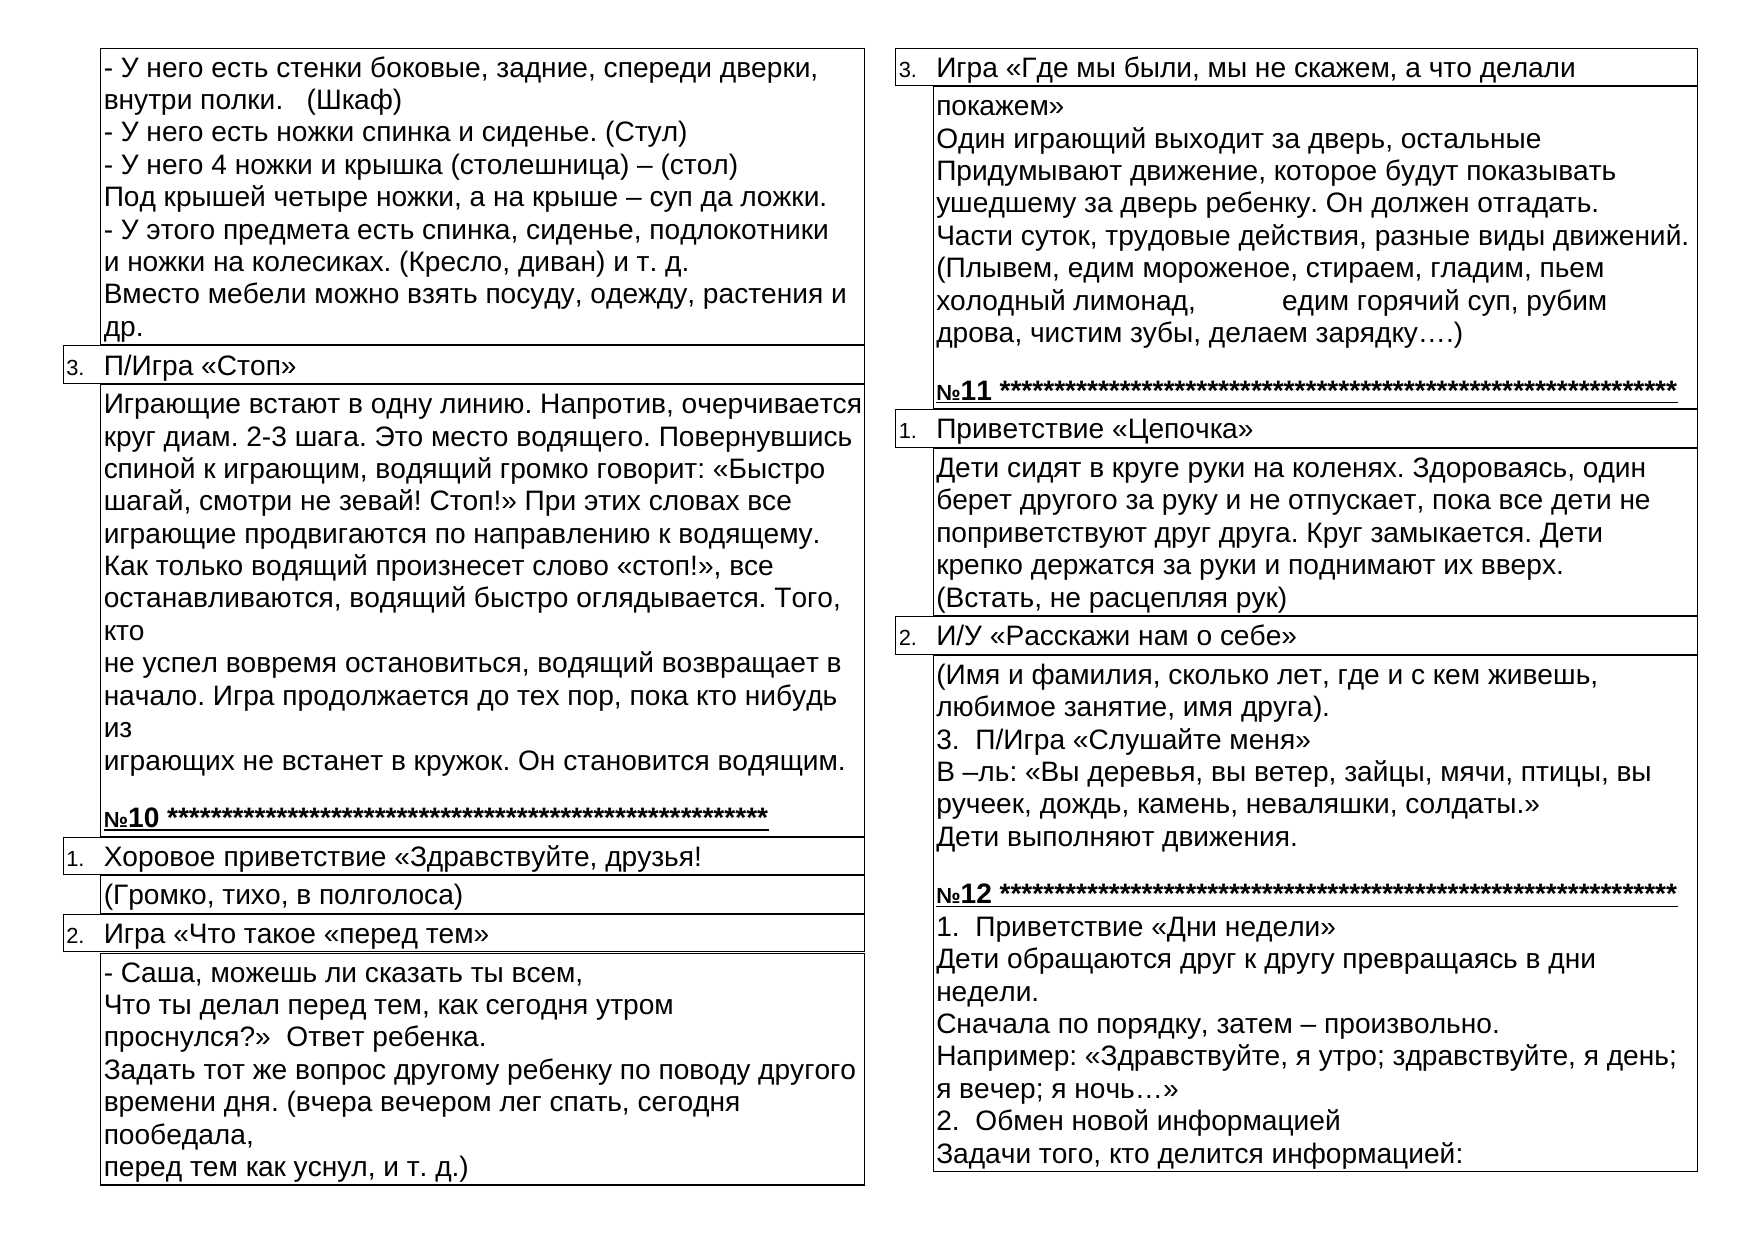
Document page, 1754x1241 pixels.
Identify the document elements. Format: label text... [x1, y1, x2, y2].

text ушедшему за дверь ребенку. Он должен отгадать. [936, 186, 1695, 219]
text (Имя и фамилия, сколько лет, где и с кем живешь, любимое занятие, имя друга). [934, 656, 1697, 723]
text (Встать, не расцепляя рук) [934, 577, 1697, 615]
text времени дня. (вчера вечером лег спать, сегодня пообедала, [103, 1085, 862, 1147]
text Вместо мебели можно взять посуду, одежду, растения и др. [101, 274, 864, 344]
text я вечер; я ночь…» [936, 1072, 1695, 1104]
text внутри полки. (Шкаф) [103, 83, 862, 115]
text №12 ************************************************************** [936, 877, 1695, 910]
text 3. П/Игра «Слушайте меня» [936, 723, 1695, 755]
text - У этого предмета есть спинка, сиденье, подлокотники [103, 213, 862, 245]
text №11 ************************************************************** [934, 371, 1697, 408]
text Задать тот же вопрос другому ребенку по поводу другого [103, 1053, 862, 1085]
text Что ты делал перед тем, как сегодня утром проснулся?» Ответ ребенка. [103, 988, 862, 1053]
text Дети сидят в круге руки на коленях. Здороваясь, один берет другого за руку и не отпускает, пока все дети не поприветствуют друг друга. Круг замыкается. Дети [934, 449, 1697, 548]
text В –ль: «Вы деревья, вы ветер, зайцы, мячи, птицы, вы [936, 755, 1695, 787]
list Игра «Что такое «перед тем» [64, 915, 864, 951]
list И/У «Расскажи нам о себе» [899, 617, 1697, 654]
text Сначала по порядку, затем – произвольно. [936, 1007, 1695, 1039]
text 2. Обмен новой информацией [936, 1104, 1695, 1133]
text Один играющий выходит за дверь, остальные [936, 122, 1695, 154]
text и ножки на колесиках. (Кресло, диван) и т. д. [103, 245, 862, 274]
text шагай, смотри не зевай! Стоп!» При этих словах все играющие продвигаются по направлению к водящему. Как только водящий произнесет слово «стоп!», все останавливаются, водящий быстро оглядывается. Того, кто [103, 484, 862, 646]
text ручеек, дождь, камень, неваляшки, солдаты.» [936, 787, 1695, 820]
text Например: «Здравствуйте, я утро; здравствуйте, я день; [936, 1039, 1695, 1072]
text Дети выполняют движения. [936, 820, 1695, 852]
text (Громко, тихо, в полголоса) [101, 876, 864, 913]
text - Саша, можешь ли сказать ты всем, [101, 954, 864, 988]
text круг диам. 2-3 шага. Это место водящего. Повернувшись спиной к играющим, водящий громко говорит: «Быстро [103, 419, 862, 484]
text (Плывем, едим мороженое, стираем, гладим, пьем холодный лимонад, едим горячий суп, рубим дрова, чистим зубы, делаем зарядку….) [936, 251, 1695, 348]
list Хоровое приветствие «Здравствуйте, друзья! [64, 838, 864, 874]
text играющих не встанет в кружок. Он становится водящим. [103, 743, 862, 776]
list Приветствие «Цепочка» [899, 410, 1697, 447]
text крепко держатся за руки и поднимают их вверх. [936, 548, 1695, 577]
text Придумывают движение, которое будут показывать [936, 154, 1695, 186]
text №10 ******************************************************* [101, 798, 864, 836]
text 1. Приветствие «Дни недели» [936, 910, 1695, 942]
text Играющие встают в одну линию. Напротив, очерчивается [101, 385, 864, 419]
text - У него есть ножки спинка и сиденье. (Стул) [103, 115, 862, 148]
text покажем» [934, 87, 1697, 122]
text Задачи того, кто делится информацией: [934, 1133, 1697, 1171]
text - У него 4 ножки и крышка (столешница) – (стол) [103, 148, 862, 180]
text Части суток, трудовые действия, разные виды движений. [936, 219, 1695, 251]
text Дети обращаются друг к другу превращаясь в дни недели. [936, 942, 1695, 1007]
list Игра «Где мы были, мы не скажем, а что делали [899, 49, 1697, 85]
text Под крышей четыре ножки, а на крыше – суп да ложки. [103, 180, 862, 213]
text начало. Игра продолжается до тех пор, пока кто нибудь из [103, 679, 862, 743]
list П/Игра «Стоп» [64, 346, 864, 383]
text - У него есть стенки боковые, задние, спереди дверки, [101, 49, 864, 83]
text перед тем как уснул, и т. д.) [101, 1147, 864, 1184]
text не успел вовремя остановиться, водящий возвращает в [103, 646, 862, 679]
